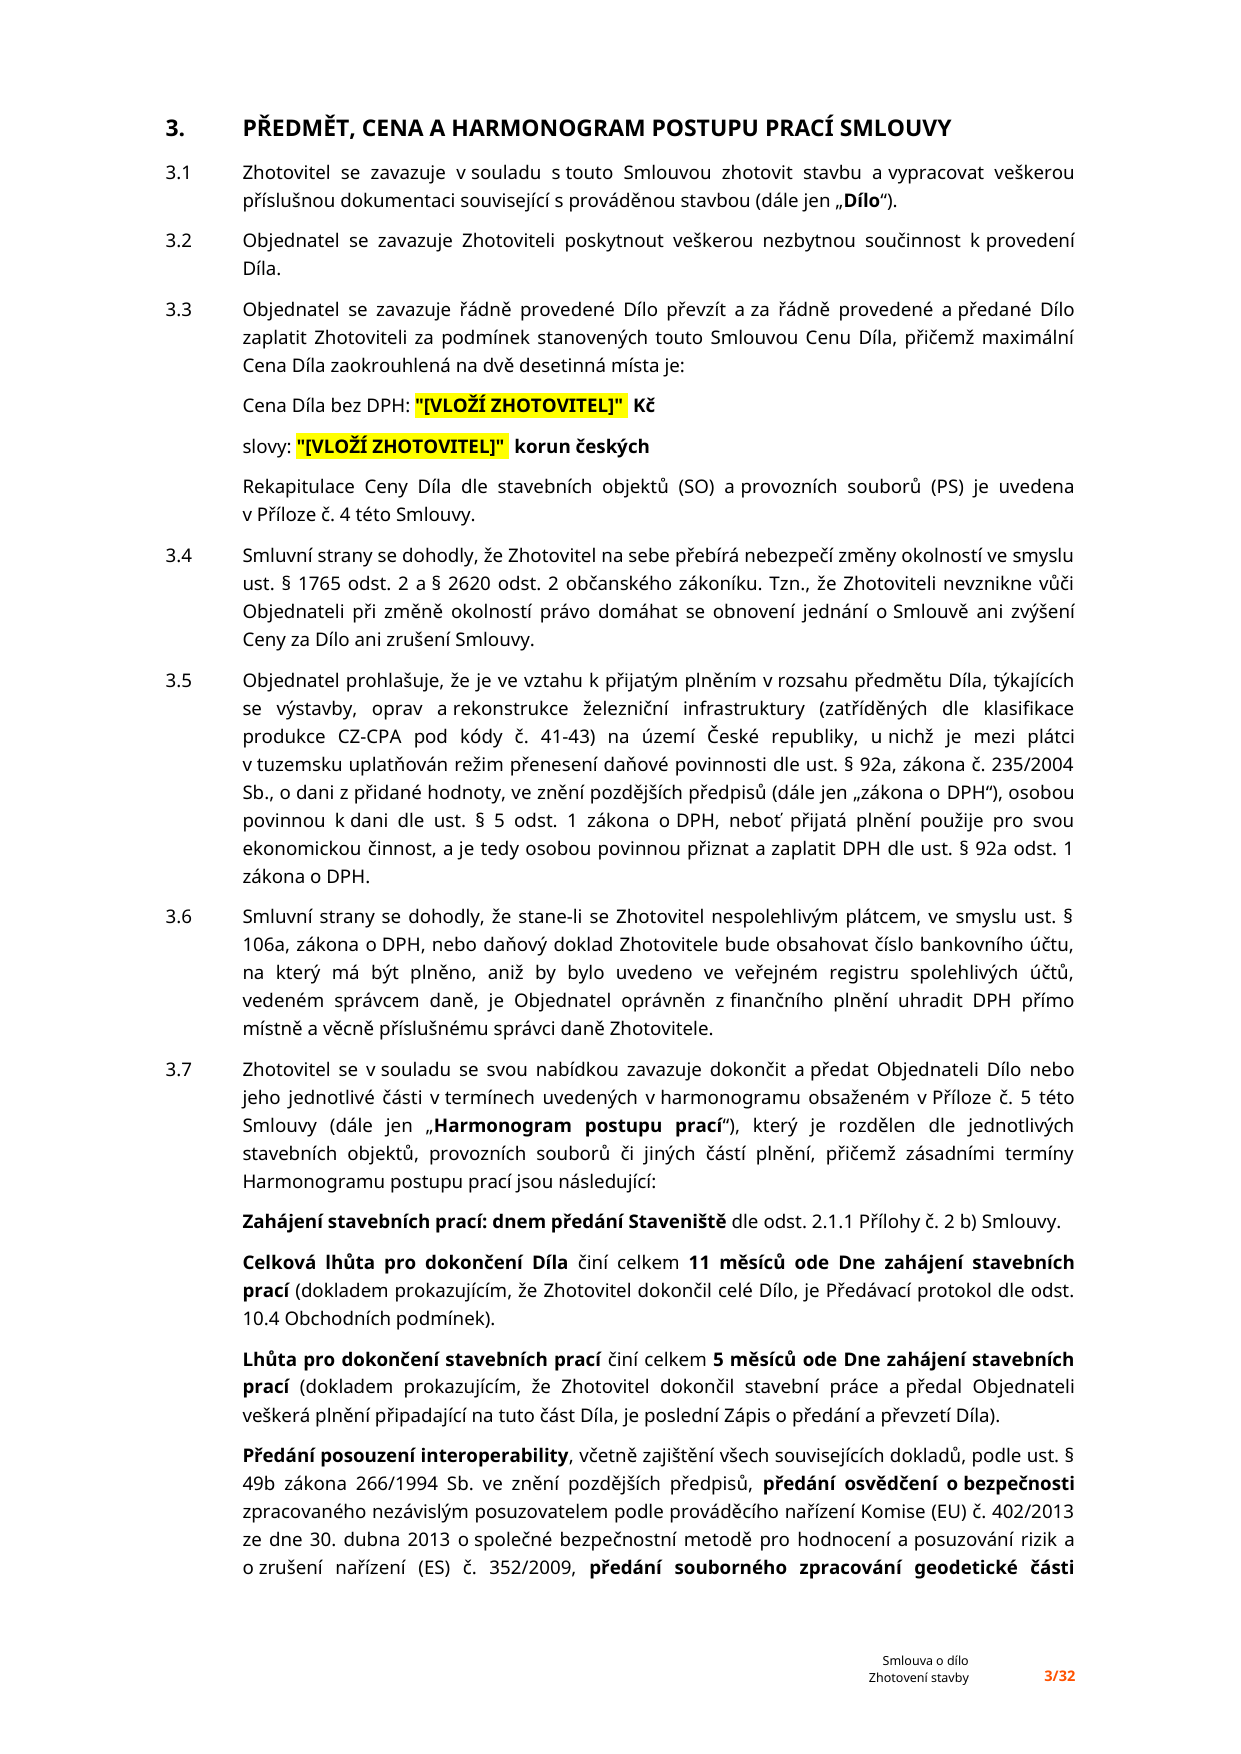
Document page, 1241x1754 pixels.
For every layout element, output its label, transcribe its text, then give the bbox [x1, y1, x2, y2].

text Cena Díla bez DPH: Kč [242, 393, 415, 418]
text Smluvní strany se dohodly, že Zhotovitel na sebe přebírá nebezpečí změny okolností ve smyslu ust. § 1765 odst. 2 a § 2620 odst. 2 občanského zákoníku. Tzn., že Zhotoviteli nevznikne vůči Objednateli při změně okolností právo domáhat se obnovení jednání o Smlouvě ani zvýšení Ceny za Dílo ani zrušení Smlouvy. [165, 542, 1075, 652]
text slovy: korun českých [509, 433, 1075, 459]
text PŘEDMĚT, CENA A HARMONOGRAM POSTUPU PRACÍ SMLOUVY [165, 112, 1075, 143]
text Smluvní strany se dohodly, že stane-li se Zhotovitel nespolehlivým plátcem, ve smyslu ust. § 106a, zákona o DPH, nebo daňový doklad Zhotovitele bude obsahovat číslo bankovního účtu, na který má být plněno, aniž by bylo uvedeno ve veřejném registru spolehlivých účtů, vedeném správcem daně, je Objednatel oprávněn z finančního plnění uhradit DPH přímo místně a věcně příslušnému správci daně Zhotovitele. [165, 903, 1075, 1041]
text Zhotovitel se v souladu se svou nabídkou zavazuje dokončit a předat Objednateli Dílo nebo jeho jednotlivé části v termínech uvedených v harmonogramu obsaženém v Příloze č. 5 této Smlouvy (dále jen „Harmonogram postupu prací“), který je rozdělen dle jednotlivých stavebních objektů, provozních souborů či jiných částí plnění, přičemž zásadními termíny Harmonogramu postupu prací jsou následující: [165, 1056, 1075, 1194]
text Objednatel se zavazuje Zhotoviteli poskytnout veškerou nezbytnou součinnost k provedení Díla. [165, 228, 1075, 281]
text Zhotovitel se zavazuje v souladu s touto Smlouvou zhotovit stavbu a vypracovat veškerou příslušnou dokumentaci související s prováděnou stavbou (dále jen „Dílo“). [165, 159, 1075, 213]
text Rekapitulace Ceny Díla dle stavebních objektů (SO) a provozních souborů (PS) je uvedena v Příloze č. 4 této Smlouvy. [242, 474, 1075, 527]
text Objednatel prohlašuje, že je ve vztahu k přijatým plněním v rozsahu předmětu Díla, týkajících se výstavby, oprav a rekonstrukce železniční infrastruktury (zatříděných dle klasifikace produkce CZ-CPA pod kódy č. 41-43) na území České republiky, u nichž je mezi plátci v tuzemsku uplatňován režim přenesení daňové povinnosti dle ust. § 92a, zákona č. 235/2004 Sb., o dani z přidané hodnoty, ve znění pozdějších předpisů (dále jen „zákona o DPH“), osobou povinnou k dani dle ust. § 5 odst. 1 zákona o DPH, neboť přijatá plnění použije pro svou ekonomickou činnost, a je tedy osobou povinnou přiznat a zaplatit DPH dle ust. § 92a odst. 1 zákona o DPH. [165, 667, 1075, 888]
text Celková lhůta pro dokončení Díla činí celkem 11 měsíců ode Dne zahájení stavebních prací (dokladem prokazujícím, že Zhotovitel dokončil celé Dílo, je Předávací protokol dle odst. 10.4 Obchodních podmínek). [242, 1249, 1075, 1331]
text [242, 1442, 1075, 1580]
text Zahájení stavebních prací: dnem předání Staveniště dle odst. 2.1.1 Přílohy č. 2 b) Smlouvy. [242, 1209, 1075, 1234]
text Objednatel se zavazuje řádně provedené Dílo převzít a za řádně provedené a předané Dílo zaplatit Zhotoviteli za podmínek stanovených touto Smlouvou Cenu Díla, přičemž maximální Cena Díla zaokrouhlená na dvě desetinná místa je: [165, 296, 1075, 378]
text Lhůta pro dokončení stavebních prací činí celkem 5 měsíců ode Dne zahájení stavebních prací (dokladem prokazujícím, že Zhotovitel dokončil stavební práce a předal Objednateli veškerá plnění připadající na tuto část Díla, je poslední Zápis o předání a převzetí Díla). [242, 1346, 1075, 1427]
text Cena Díla bez DPH: Kč [628, 393, 1075, 418]
text slovy: korun českých [242, 433, 296, 459]
